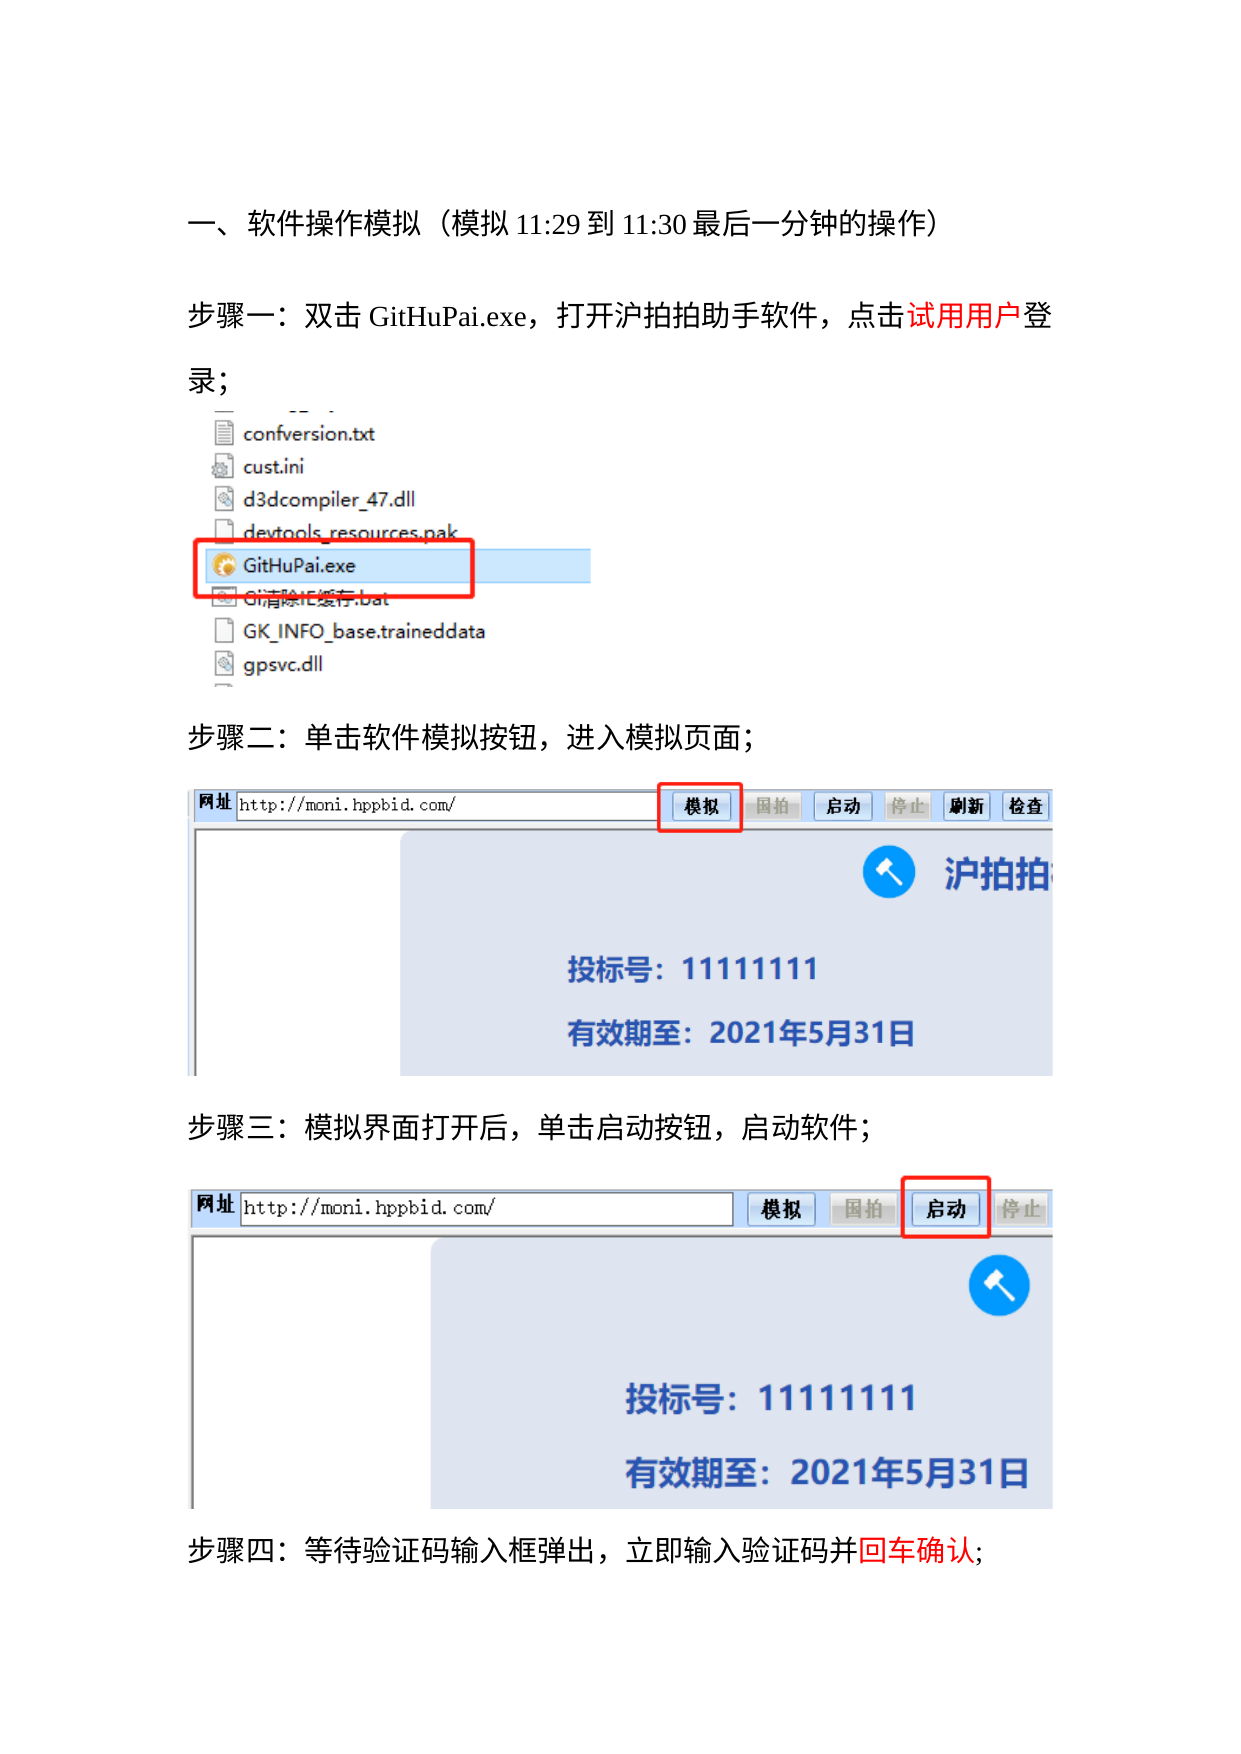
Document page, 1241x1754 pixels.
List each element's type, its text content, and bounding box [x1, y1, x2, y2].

picture [187, 768, 1053, 1076]
text 步骤一：双击GitHuPai.exe，打开沪拍拍助手软件，点击试用用户登录； [187, 281, 1053, 411]
picture [187, 411, 591, 687]
text 步骤三：模拟界面打开后，单击启动按钮，启动软件； [187, 1094, 1053, 1158]
text 步骤四：等待验证码输入框弹出，立即输入验证码并回车确认; [187, 1516, 1053, 1581]
picture [187, 1158, 1053, 1509]
subtitle 软件操作模拟（模拟11:29到11:30最后一分钟的操作） [187, 189, 1053, 254]
text 步骤二：单击软件模拟按钮，进入模拟页面； [187, 704, 1053, 768]
